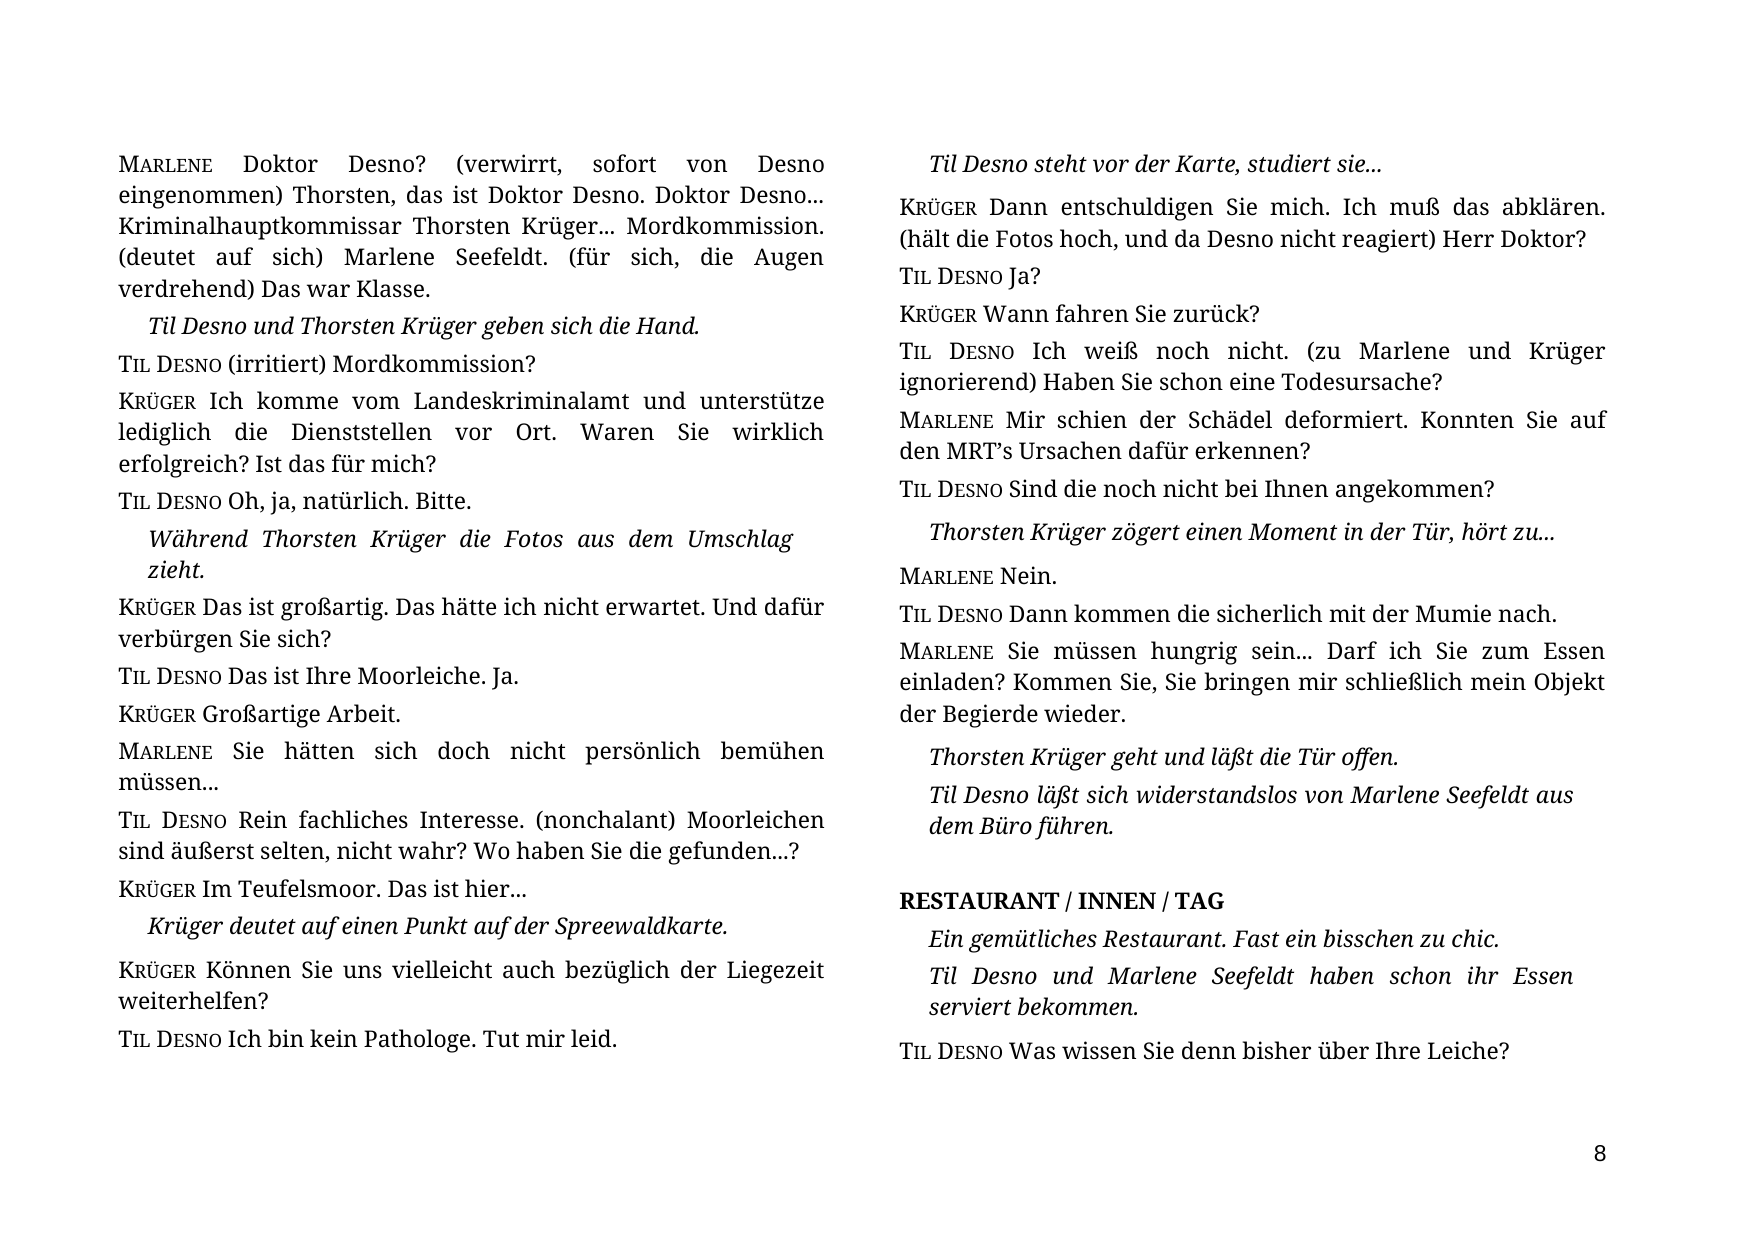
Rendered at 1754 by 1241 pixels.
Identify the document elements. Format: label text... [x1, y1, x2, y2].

text Krüger Dann entschuldigen Sie mich. Ich muß das abklären. (hält die Fotos hoch, und da Desno nicht reagiert) Herr Doktor? [899, 191, 1606, 254]
text Während Thorsten Krüger die Fotos aus dem Umschlag zieht. [148, 523, 796, 585]
text Krüger deutet auf einen Punkt auf der Spreewaldkarte. [148, 910, 796, 941]
text Krüger Das ist großartig. Das hätte ich nicht erwartet. Und dafür verbürgen Sie sich? [118, 591, 825, 654]
text Til Desno Dann kommen die sicherlich mit der Mumie nach. [899, 598, 1606, 629]
text Krüger Ich komme vom Landeskriminalamt und unterstütze lediglich die Dienststellen vor Ort. Waren Sie wirklich erfolgreich? Ist das für mich? [118, 385, 825, 479]
text Krüger Im Teufelsmoor. Das ist hier... [118, 873, 825, 904]
text Til Desno (irritiert) Mordkommission? [118, 348, 825, 379]
text Til Desno und Marlene Seefeldt haben schon ihr Essen serviert bekommen. [929, 960, 1577, 1023]
text Krüger Können Sie uns vielleicht auch bezüglich der Liegezeit weiterhelfen? [118, 954, 825, 1016]
text RESTAURANT / INNEN / TAG [899, 885, 1606, 916]
text Til Desno Das ist Ihre Moorleiche. Ja. [118, 660, 825, 691]
text Til Desno und Thorsten Krüger geben sich die Hand. [148, 310, 796, 341]
text Marlene Sie müssen hungrig sein... Darf ich Sie zum Essen einladen? Kommen Sie, Sie bringen mir schließlich mein Objekt der Begierde wieder. [899, 635, 1606, 729]
text Til Desno Ja? [899, 260, 1606, 291]
text Til Desno Rein fachliches Interesse. (nonchalant) Moorleichen sind äußerst selten, nicht wahr? Wo haben Sie die gefunden...? [118, 804, 825, 866]
text Marlene Nein. [899, 560, 1606, 591]
text Til Desno Oh, ja, natürlich. Bitte. [118, 485, 825, 516]
text Krüger Großartige Arbeit. [118, 698, 825, 729]
text Til Desno Was wissen Sie denn bisher über Ihre Leiche? [899, 1035, 1606, 1066]
text Thorsten Krüger geht und läßt die Tür offen. [929, 741, 1577, 773]
text Marlene Mir schien der Schädel deformiert. Konnten Sie auf den MRT’s Ursachen dafür erkennen? [899, 404, 1606, 466]
text Til Desno Sind die noch nicht bei Ihnen angekommen? [899, 473, 1606, 504]
text Til Desno Ich weiß noch nicht. (zu Marlene und Krüger ignorierend) Haben Sie schon eine Todesursache? [899, 335, 1606, 398]
text Thorsten Krüger zögert einen Moment in der Tür, hört zu... [929, 516, 1577, 548]
text Krüger Wann fahren Sie zurück? [899, 298, 1606, 329]
text Marlene Sie hätten sich doch nicht persönlich bemühen müssen... [118, 735, 825, 798]
text Marlene Doktor Desno? (verwirrt, sofort von Desno eingenommen) Thorsten, das ist Doktor Desno. Doktor Desno... Kriminalhauptkommissar Thorsten Krüger... Mordkommission. (deutet auf sich) Marlene Seefeldt. (für sich, die Augen verdrehend) Das war Klasse. [118, 148, 825, 304]
text Til Desno steht vor der Karte, studiert sie... [929, 148, 1577, 179]
text Til Desno Ich bin kein Pathologe. Tut mir leid. [118, 1023, 825, 1054]
text Til Desno läßt sich widerstandslos von Marlene Seefeldt aus dem Büro führen. [929, 779, 1577, 841]
text Ein gemütliches Restaurant. Fast ein bisschen zu chic. [929, 923, 1577, 954]
